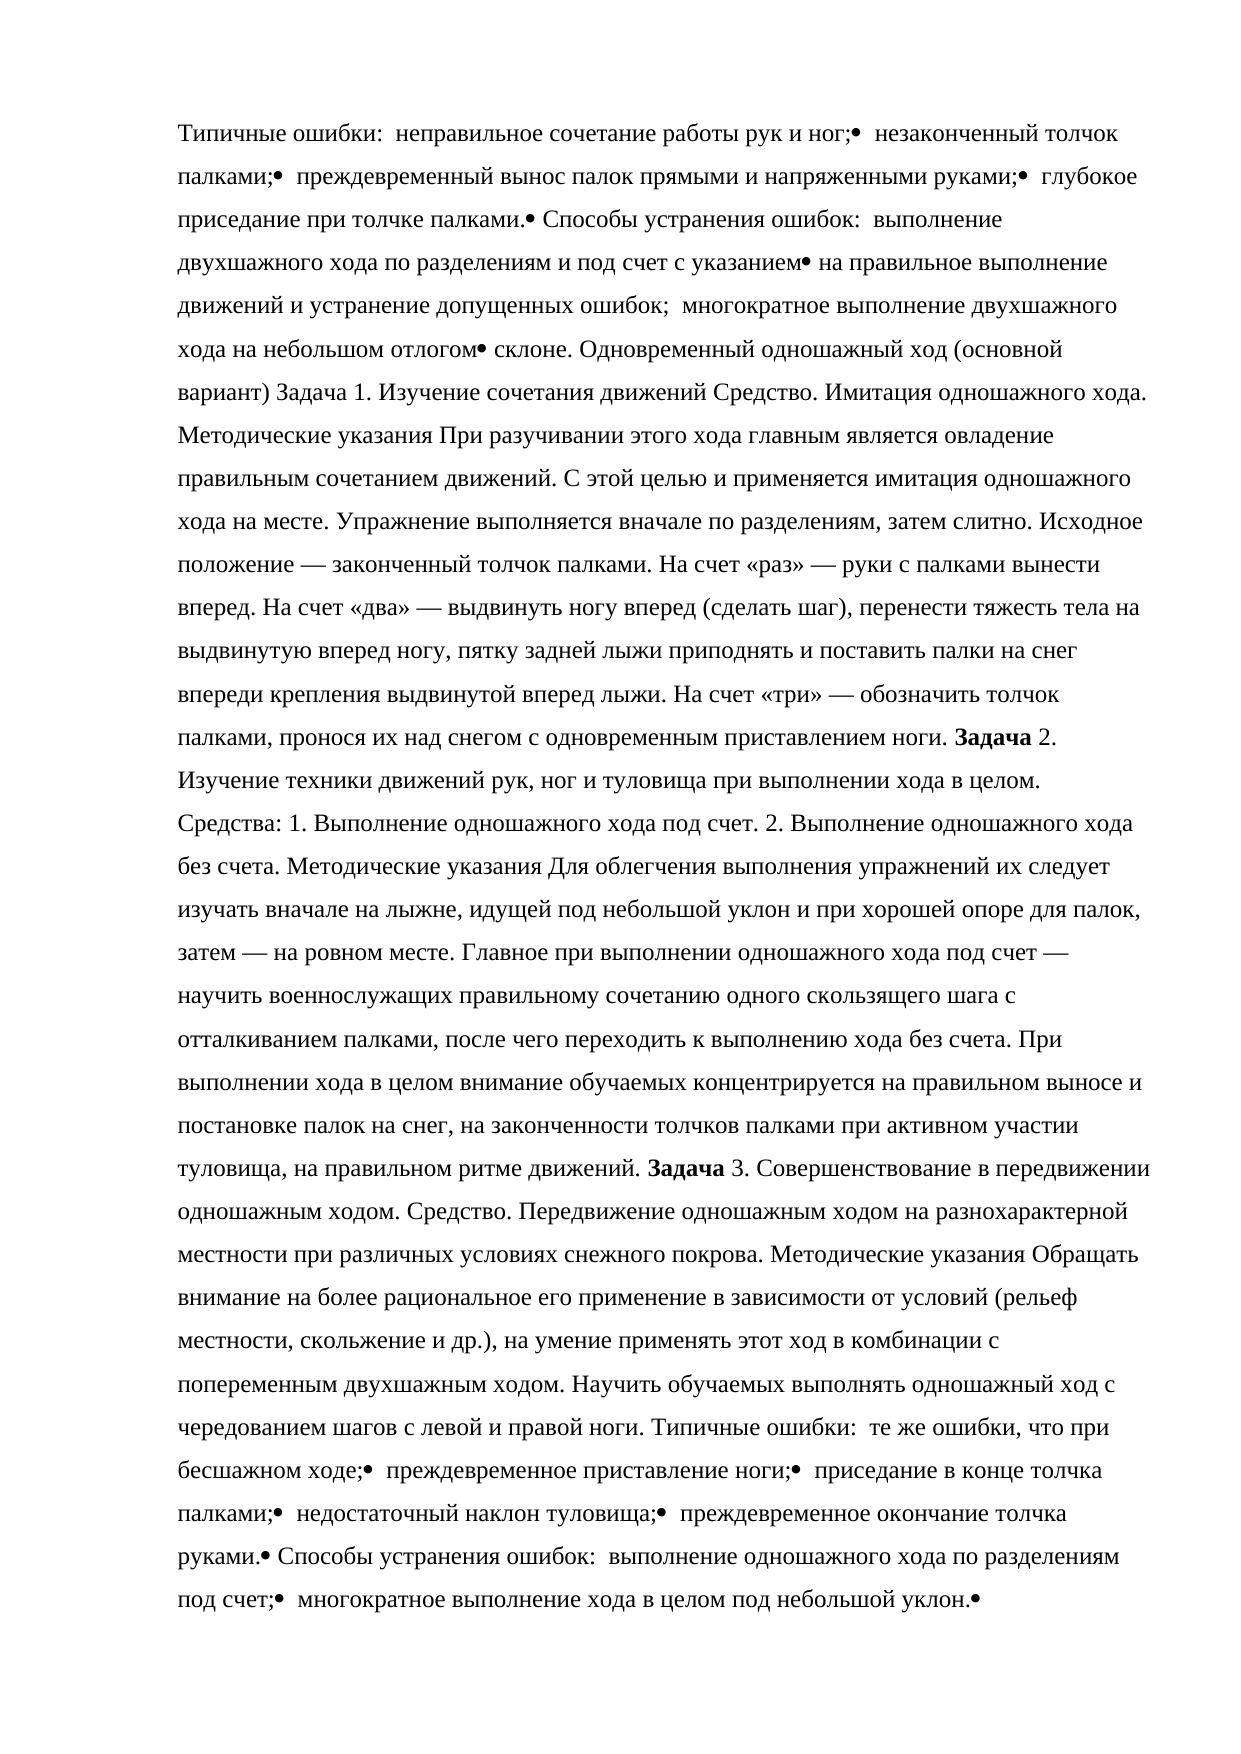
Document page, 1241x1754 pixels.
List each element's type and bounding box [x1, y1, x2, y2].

text [177, 118, 1152, 1613]
